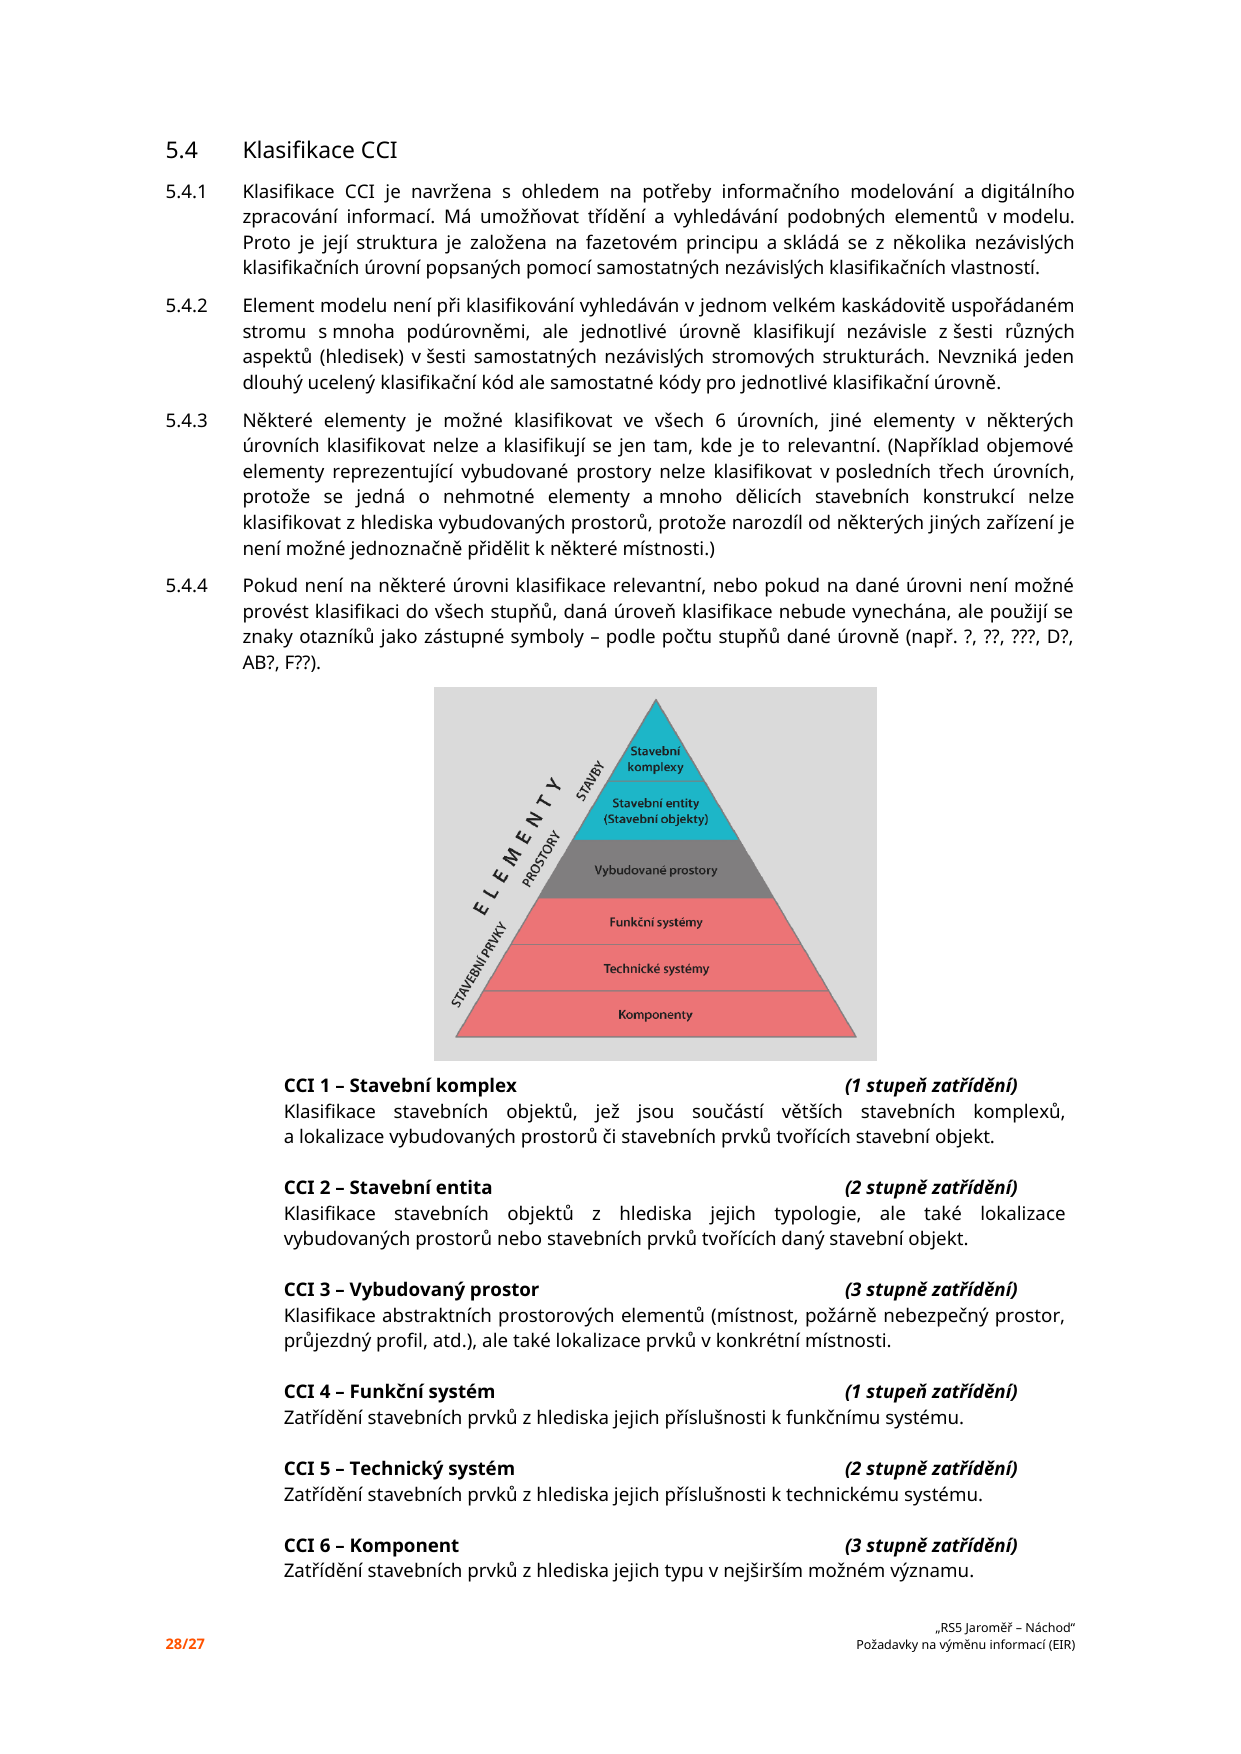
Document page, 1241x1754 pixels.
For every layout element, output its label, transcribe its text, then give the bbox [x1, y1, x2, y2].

list Klasifikace stavebních objektů z hlediska jejich typologie, ale také lokalizace vybudovaných prostorů nebo stavebních prvků tvořících daný stavební objekt. [283, 1200, 1066, 1251]
text Klasifikace CCI je navržena s ohledem na potřeby informačního modelování a digitálního zpracování informací. Má umožňovat třídění a vyhledávání podobných elementů v modelu. Proto je její struktura je založena na fazetovém principu a skládá se z několika nezávislých klasifikačních úrovní popsaných pomocí samostatných nezávislých klasifikačních vlastností. [165, 178, 1075, 280]
list CCI 4 – Funkční systém (1 stupeň zatřídění) [283, 1379, 1066, 1404]
text Některé elementy je možné klasifikovat ve všech 6 úrovních, jiné elementy v některých úrovních klasifikovat nelze a klasifikují se jen tam, kde je to relevantní. (Například objemové elementy reprezentující vybudované prostory nelze klasifikovat v posledních třech úrovních, protože se jedná o nehmotné elementy a mnoho dělicích stavebních konstrukcí nelze klasifikovat z hlediska vybudovaných prostorů, protože narozdíl od některých jiných zařízení je není možné jednoznačně přidělit k některé místnosti.) [165, 407, 1075, 560]
list Klasifikace stavebních objektů, jež jsou součástí větších stavebních komplexů, a lokalizace vybudovaných prostorů či stavebních prvků tvořících stavební objekt. [283, 1098, 1066, 1149]
list CCI 5 – Technický systém (2 stupně zatřídění) [283, 1455, 1066, 1481]
list CCI 6 – Komponent (3 stupně zatřídění) [283, 1532, 1066, 1557]
text Klasifikace CCI [165, 134, 1075, 166]
list CCI 2 – Stavební entita (2 stupně zatřídění) [283, 1175, 1066, 1200]
list Zatřídění stavebních prvků z hlediska jejich příslušnosti k funkčnímu systému. [283, 1404, 1066, 1430]
picture [434, 687, 877, 1061]
text Pokud není na některé úrovni klasifikace relevantní, nebo pokud na dané úrovni není možné provést klasifikaci do všech stupňů, daná úroveň klasifikace nebude vynechána, ale použijí se znaky otazníků jako zástupné symboly – podle počtu stupňů dané úrovně (např. ?, ??, ???, D?, AB?, F??). [165, 573, 1075, 675]
list CCI 3 – Vybudovaný prostor (3 stupně zatřídění) [283, 1277, 1066, 1302]
list Zatřídění stavebních prvků z hlediska jejich příslušnosti k technickému systému. [283, 1481, 1066, 1506]
list Zatřídění stavebních prvků z hlediska jejich typu v nejširším možném významu. [283, 1557, 1066, 1583]
text Element modelu není při klasifikování vyhledáván v jednom velkém kaskádovitě uspořádaném stromu s mnoha podúrovněmi, ale jednotlivé úrovně klasifikují nezávisle z šesti různých aspektů (hledisek) v šesti samostatných nezávislých stromových strukturách. Nevzniká jeden dlouhý ucelený klasifikační kód ale samostatné kódy pro jednotlivé klasifikační úrovně. [165, 293, 1075, 395]
list Klasifikace abstraktních prostorových elementů (místnost, požárně nebezpečný prostor, průjezdný profil, atd.), ale také lokalizace prvků v konkrétní místnosti. [283, 1302, 1066, 1353]
list CCI 1 – Stavební komplex (1 stupeň zatřídění) [283, 1073, 1066, 1098]
